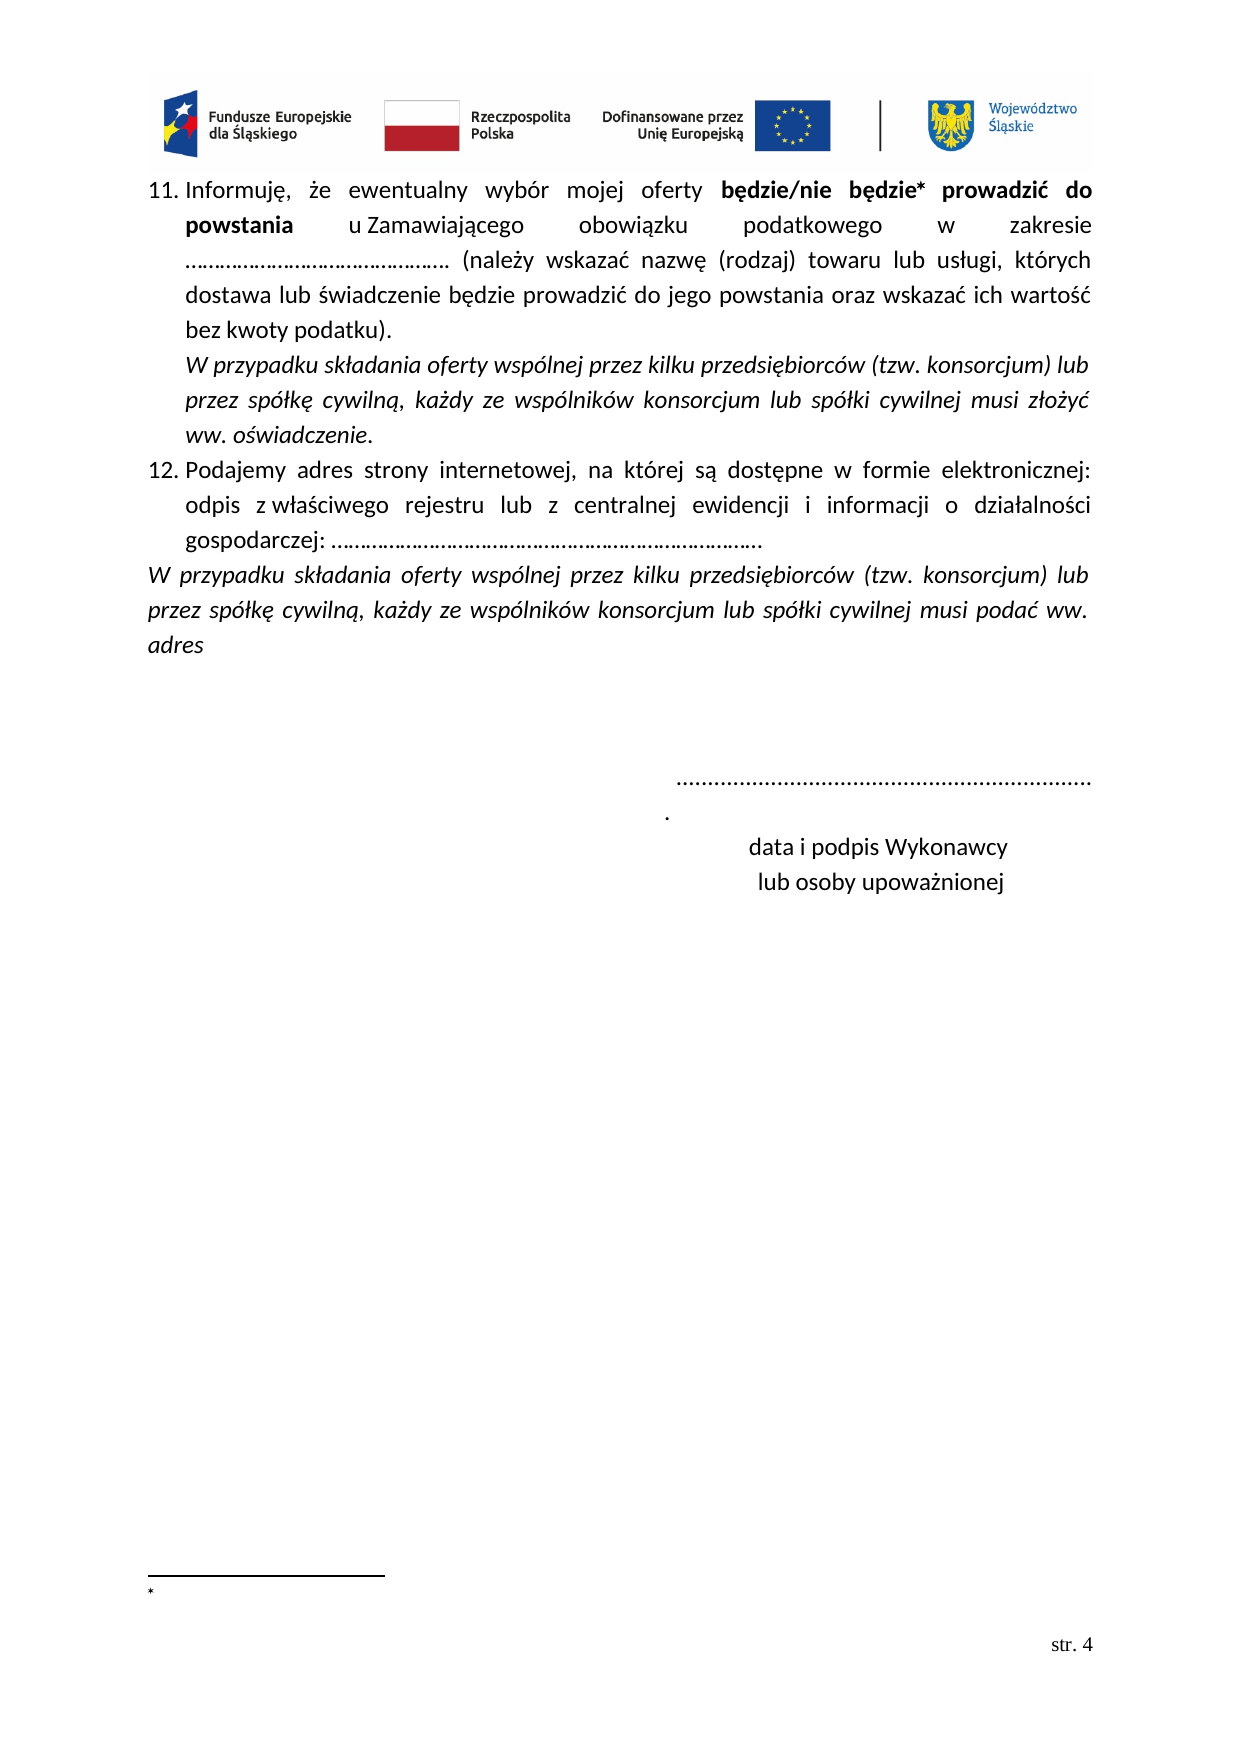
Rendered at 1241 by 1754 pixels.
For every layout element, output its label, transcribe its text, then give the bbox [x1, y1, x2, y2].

list Podajemy adres strony internetowej, na której są dostępne w formie elektronicznej: odpis z właściwego rejestru lub z centralnej ewidencji i informacji o działalności gospodarczej: ………………………………………………………………… [148, 454, 1093, 554]
picture [147, 73, 1093, 174]
text data i podpis Wykonawcy [664, 831, 1093, 862]
text lub osoby upoważnionej [664, 866, 1093, 897]
text ................................................................... [664, 761, 1093, 827]
text W przypadku składania oferty wspólnej przez kilku przedsiębiorców (tzw. konsorcjum) lub przez spółkę cywilną, każdy ze wspólników konsorcjum lub spółki cywilnej musi podać ww. adres [148, 559, 1093, 659]
list W przypadku składania oferty wspólnej przez kilku przedsiębiorców (tzw. konsorcjum) lub przez spółkę cywilną, każdy ze wspólników konsorcjum lub spółki cywilnej musi złożyć ww. oświadczenie. [185, 349, 1093, 449]
list Informuję, że ewentualny wybór mojej oferty będzie/nie będzie prowadzić do powstania u Zamawiającego obowiązku podatkowego w zakresie ………………………………………. (należy wskazać nazwę (rodzaj) towaru lub usługi, których dostawa lub świadczenie będzie prowadzić do jego powstania oraz wskazać ich wartość bez kwoty podatku). [148, 174, 1093, 344]
